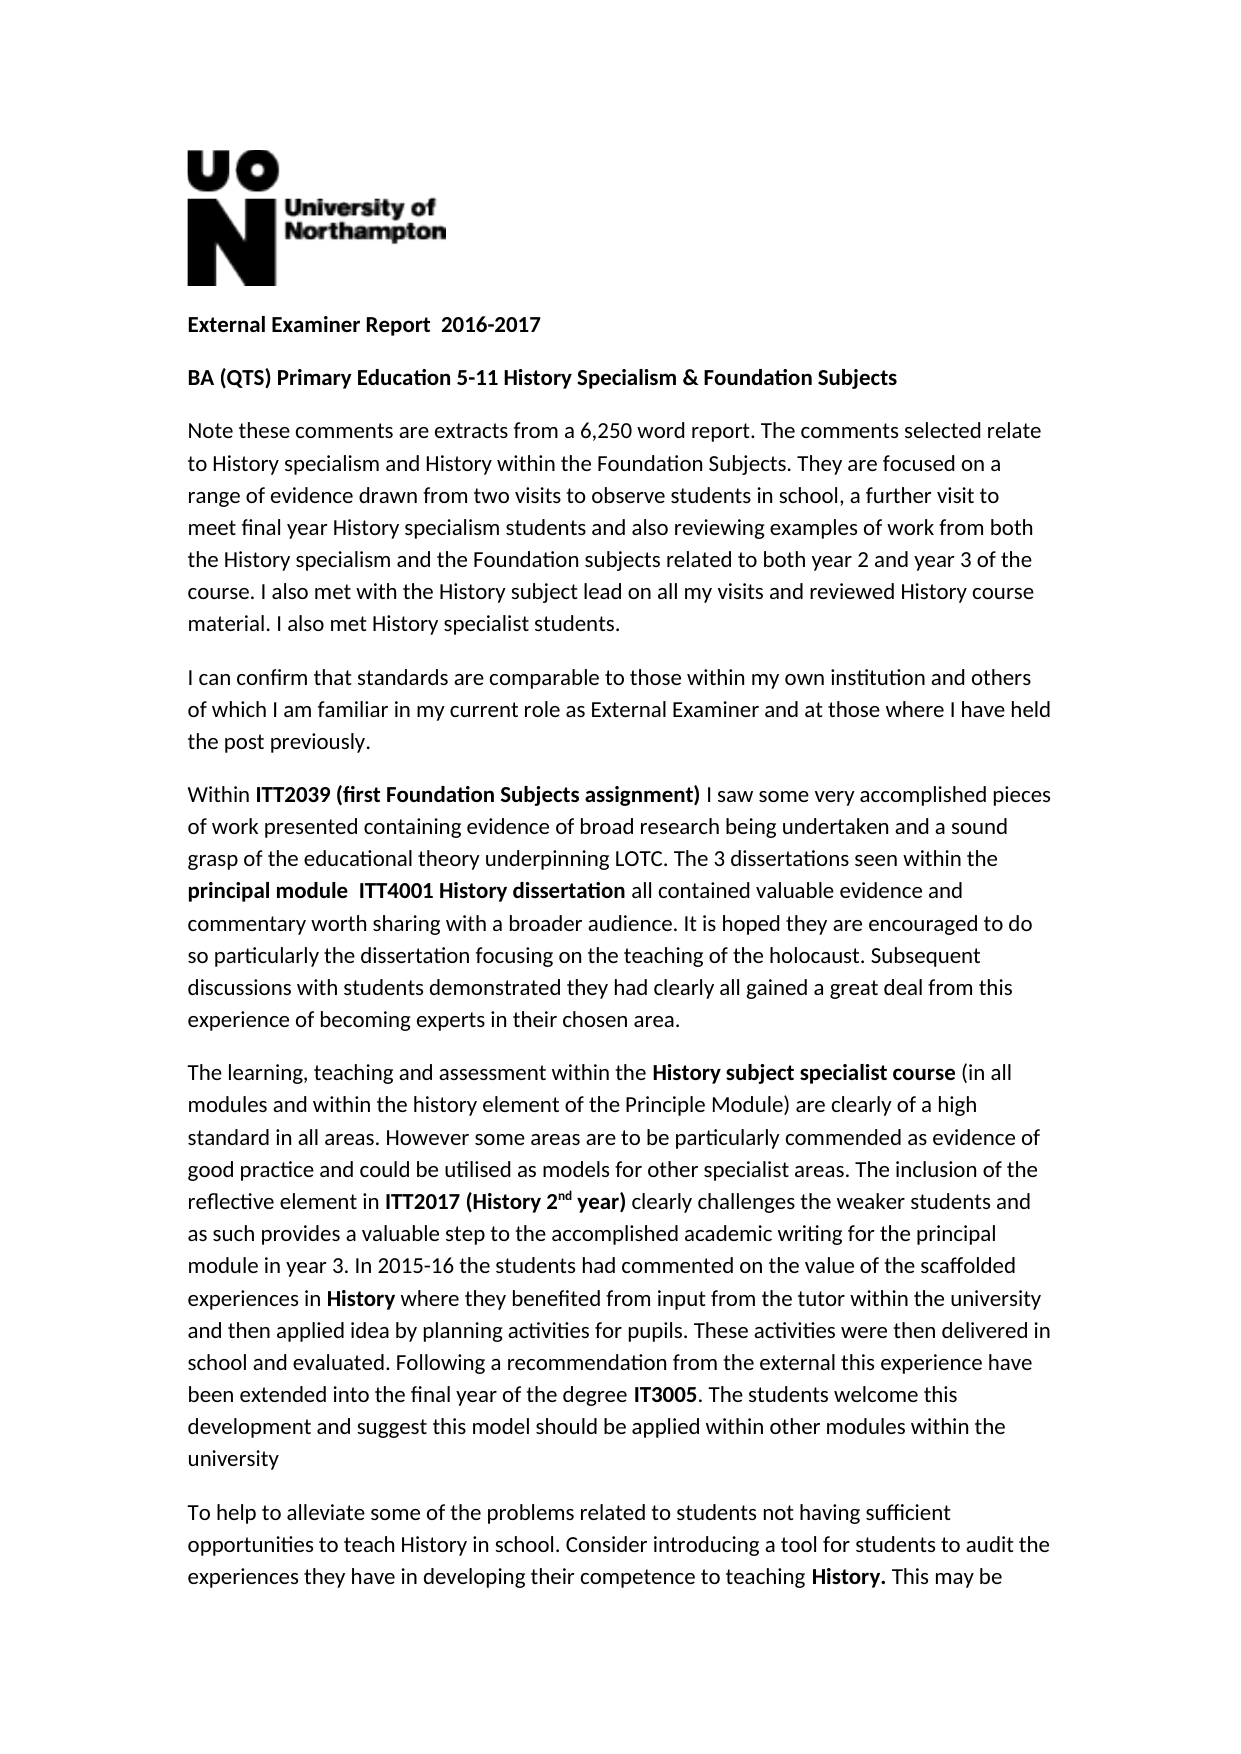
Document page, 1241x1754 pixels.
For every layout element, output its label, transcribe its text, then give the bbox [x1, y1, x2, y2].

picture [187, 150, 446, 286]
text Within ITT2039 (first Foundation Subjects assignment) I saw some very accomplished pieces of work presented containing evidence of broad research being undertaken and a sound grasp of the educational theory underpinning LOTC. The 3 dissertations seen within the principal module ITT4001 History dissertation all contained valuable evidence and commentary worth sharing with a broader audience. It is hoped they are encouraged to do so particularly the dissertation focusing on the teaching of the holocaust. Subsequent discussions with students demonstrated they had clearly all gained a great deal from this experience of becoming experts in their chosen area. [187, 780, 1053, 1033]
text External Examiner Report 2016-2017 [187, 310, 1053, 338]
text I can confirm that standards are comparable to those within my own institution and others of which I am familiar in my current role as External Examiner and at those where I have held the post previously. [187, 663, 1053, 755]
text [187, 1498, 1053, 1590]
text Note these comments are extracts from a 6,250 word report. The comments selected relate to History specialism and History within the Foundation Subjects. They are focused on a range of evidence drawn from two visits to observe students in school, a further visit to meet final year History specialism students and also reviewing examples of work from both the History specialism and the Foundation subjects related to both year 2 and year 3 of the course. I also met with the History subject lead on all my visits and reviewed History course material. I also met History specialist students. [187, 416, 1053, 638]
text BA (QTS) Primary Education 5-11 History Specialism & Foundation Subjects [187, 363, 1053, 391]
text The learning, teaching and assessment within the History subject specialist course (in all modules and within the history element of the Principle Module) are clearly of a high standard in all areas. However some areas are to be particularly commended as evidence of good practice and could be utilised as models for other specialist areas. The inclusion of the reflective element in ITT2017 (History 2nd year) clearly challenges the weaker students and as such provides a valuable step to the accomplished academic writing for the principal module in year 3. In 2015-16 the students had commented on the value of the scaffolded experiences in History where they benefited from input from the tutor within the university and then applied idea by planning activities for pupils. These activities were then delivered in school and evaluated. Following a recommendation from the external this experience have been extended into the final year of the degree IT3005. The students welcome this development and suggest this model should be applied within other modules within the university [187, 1058, 1053, 1473]
